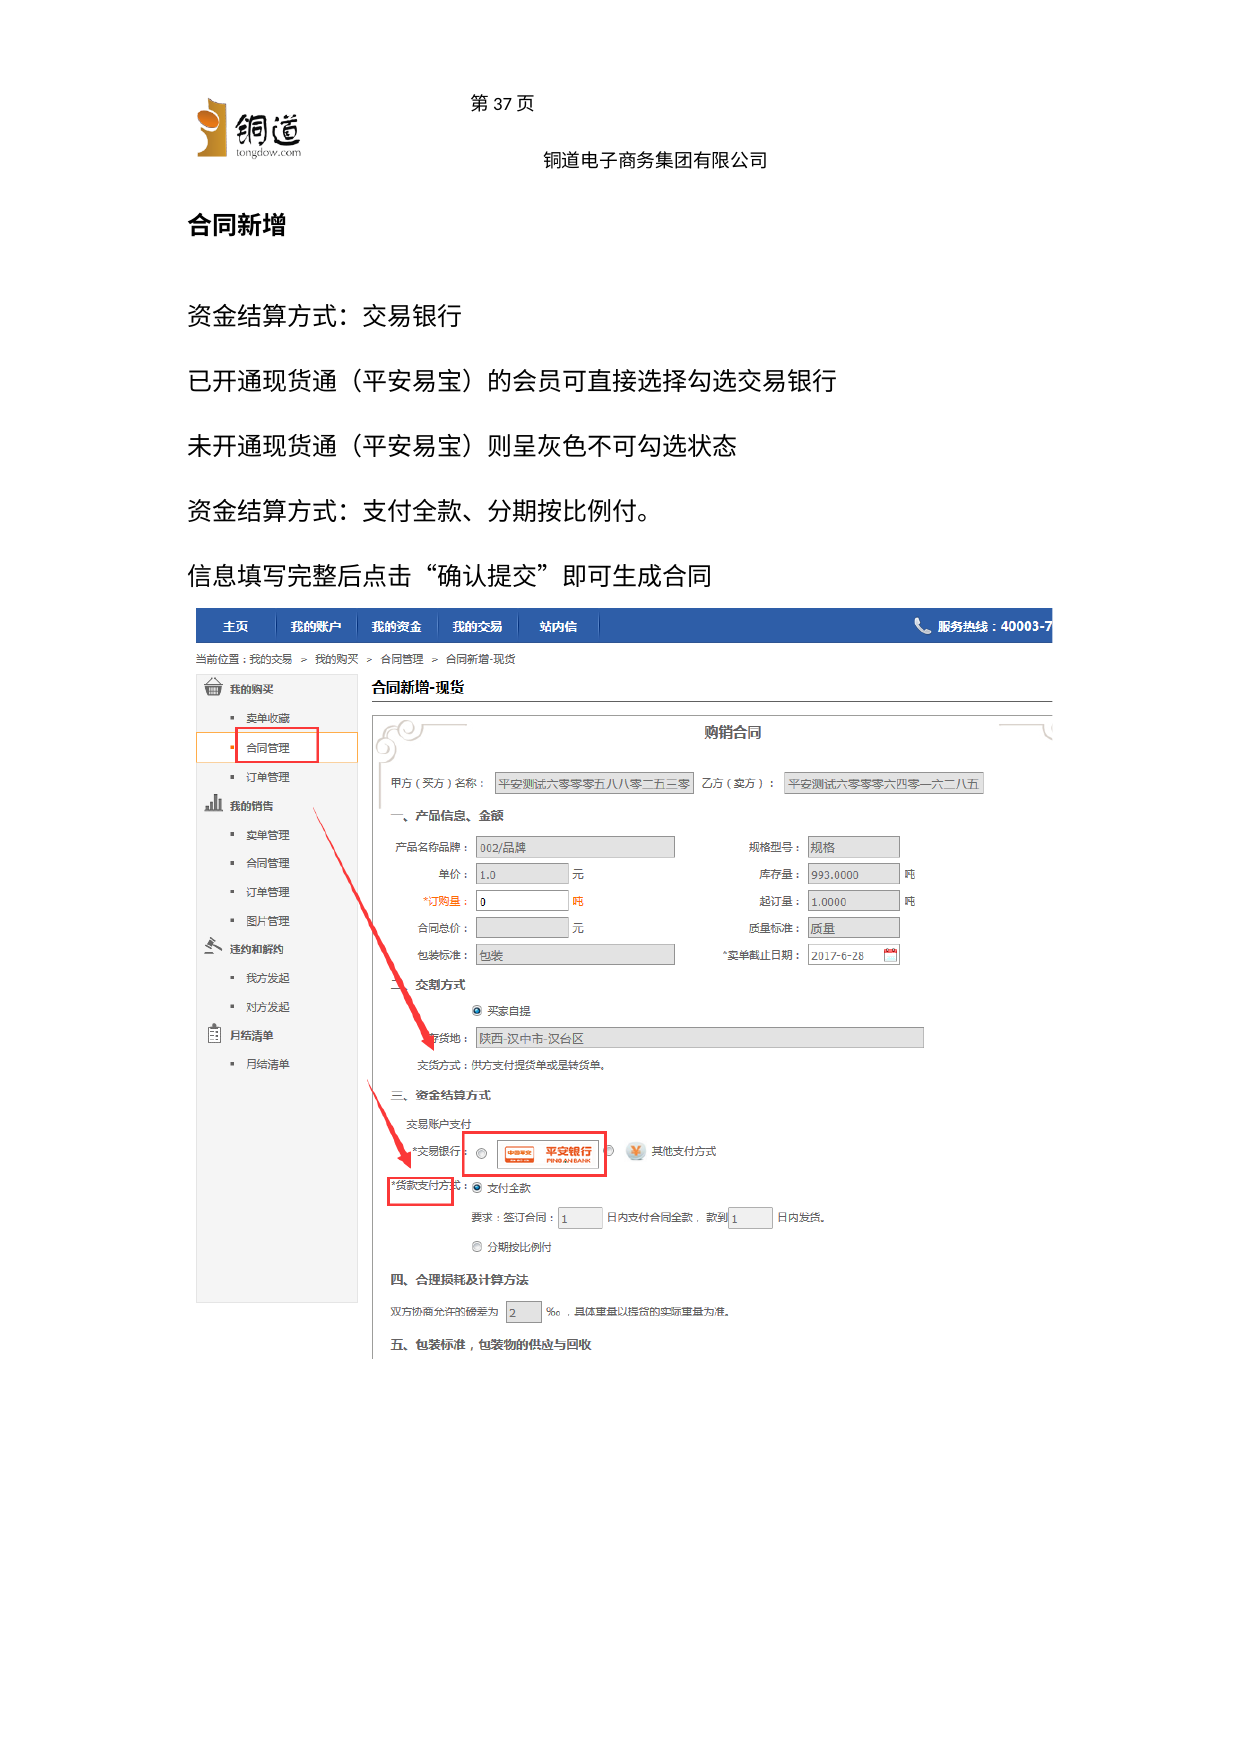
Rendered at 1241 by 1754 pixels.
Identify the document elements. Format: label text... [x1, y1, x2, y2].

list 资金结算方式：交易银行 [187, 282, 1053, 347]
picture [187, 607, 1053, 1359]
subtitle 合同新增 [187, 191, 1053, 256]
picture [187, 90, 310, 168]
list 信息填写完整后点击“确认提交”即可生成合同 [187, 542, 1053, 607]
list 未开通现货通（平安易宝）则呈灰色不可勾选状态 [187, 412, 1053, 477]
list 已开通现货通（平安易宝）的会员可直接选择勾选交易银行 [187, 347, 1053, 412]
list 资金结算方式：支付全款、分期按比例付。 [187, 477, 1053, 542]
